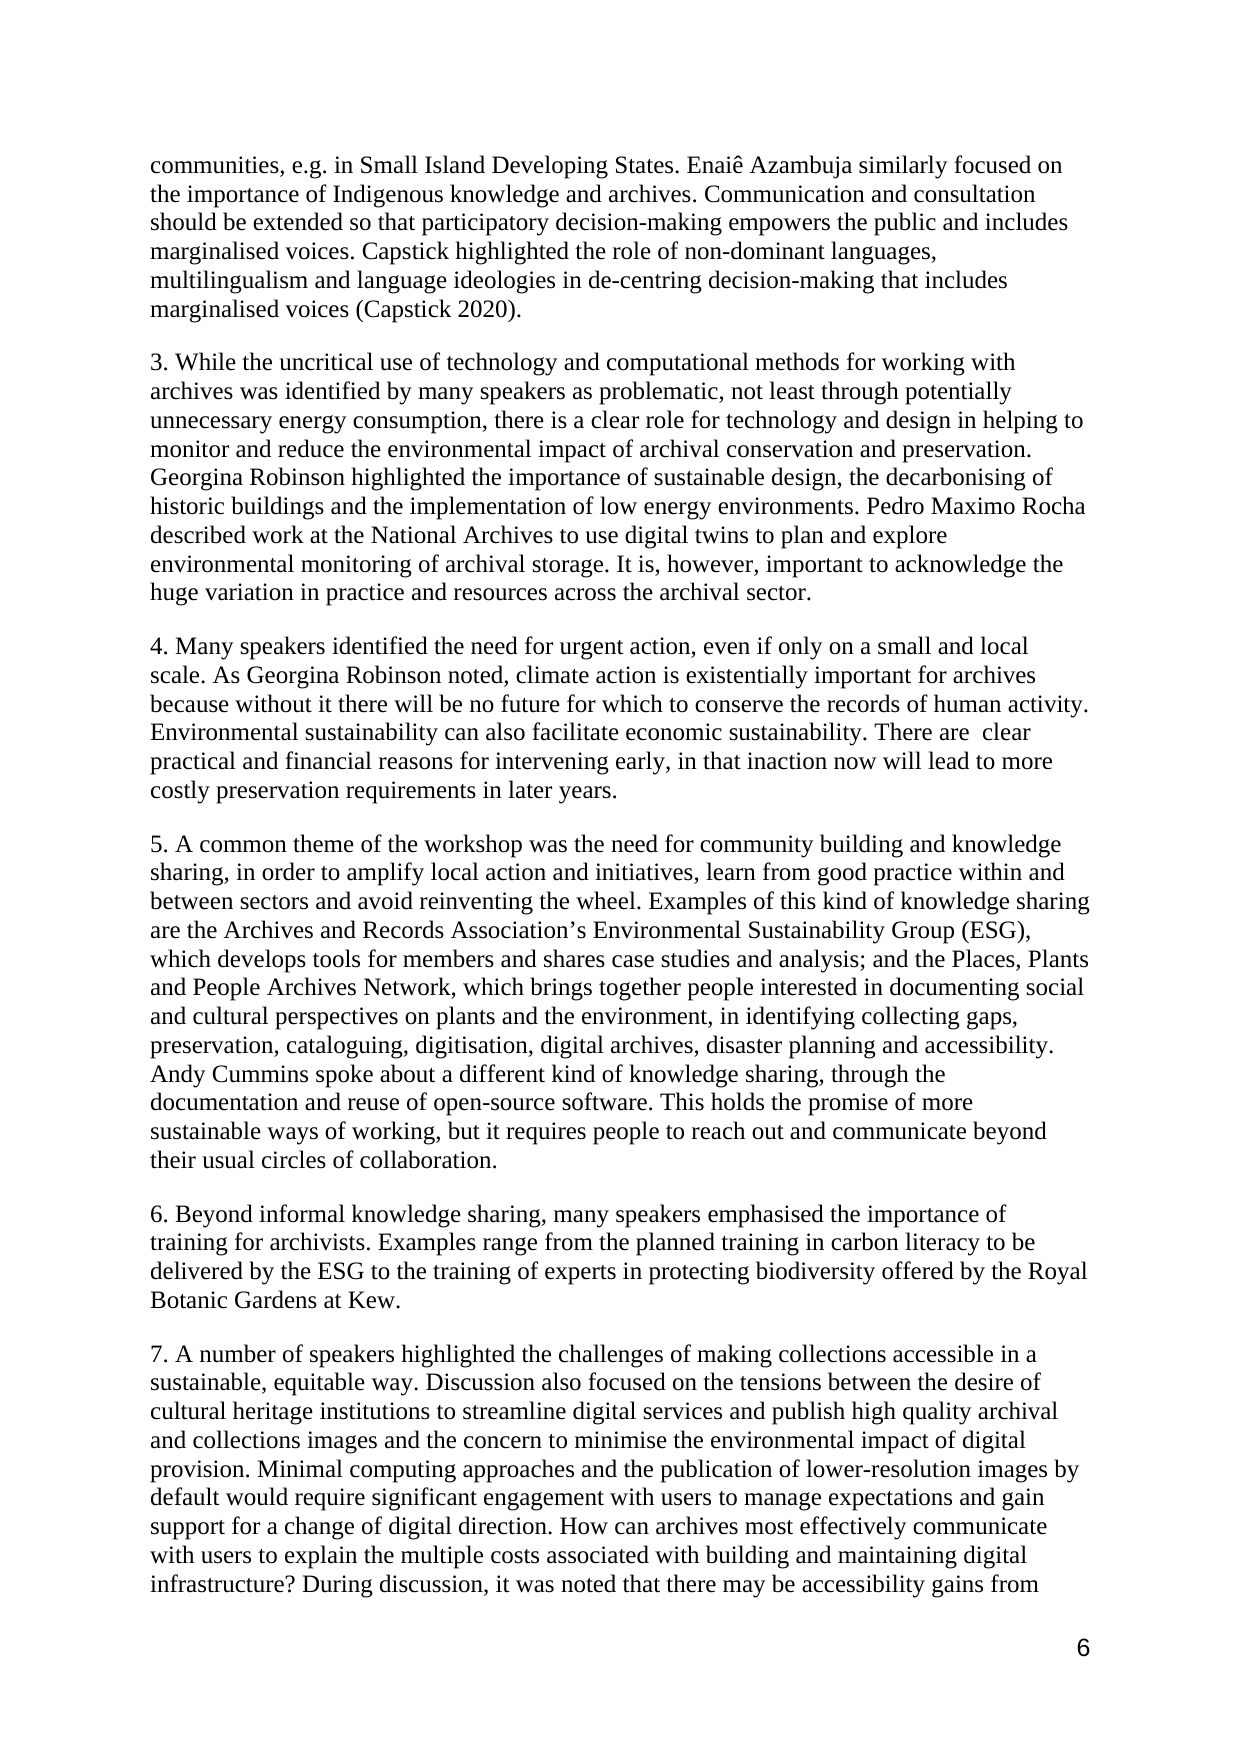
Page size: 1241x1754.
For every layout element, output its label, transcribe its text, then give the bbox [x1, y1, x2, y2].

text 4. Many speakers identified the need for urgent action, even if only on a small and local scale. As Georgina Robinson noted, climate action is existentially important for archives because without it there will be no future for which to conserve the records of human activity. Environmental sustainability can also facilitate economic sustainability. There are clear practical and financial reasons for intervening early, in that inaction now will lead to more costly preservation requirements in later years. [150, 631, 1090, 804]
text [150, 150, 1090, 322]
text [150, 1339, 1090, 1597]
text 5. A common theme of the workshop was the need for community building and knowledge sharing, in order to amplify local action and initiatives, learn from good practice within and between sectors and avoid reinventing the wheel. Examples of this kind of knowledge sharing are the Archives and Records Association’s Environmental Sustainability Group (ESG), which develops tools for members and shares case studies and analysis; and the Places, Plants and People Archives Network, which brings together people interested in documenting social and cultural perspectives on plants and the environment, in identifying collecting gaps, preservation, cataloguing, digitisation, digital archives, disaster planning and accessibility. Andy Cummins spoke about a different kind of knowledge sharing, through the documentation and reuse of open-source software. This holds the promise of more sustainable ways of working, but it requires people to reach out and communicate beyond their usual circles of collaboration. [150, 829, 1090, 1174]
text 6. Beyond informal knowledge sharing, many speakers emphasised the importance of training for archivists. Examples range from the planned training in carbon literacy to be delivered by the ESG to the training of experts in protecting biodiversity offered by the Royal Botanic Gardens at Kew. [150, 1199, 1090, 1314]
text 3. While the uncritical use of technology and computational methods for working with archives was identified by many speakers as problematic, not least through potentially unnecessary energy consumption, there is a clear role for technology and design in helping to monitor and reduce the environmental impact of archival conservation and preservation. Georgina Robinson highlighted the importance of sustainable design, the decarbonising of historic buildings and the implementation of low energy environments. Pedro Maximo Rocha described work at the National Archives to use digital twins to plan and explore environmental monitoring of archival storage. It is, however, important to acknowledge the huge variation in practice and resources across the archival sector. [150, 347, 1090, 606]
